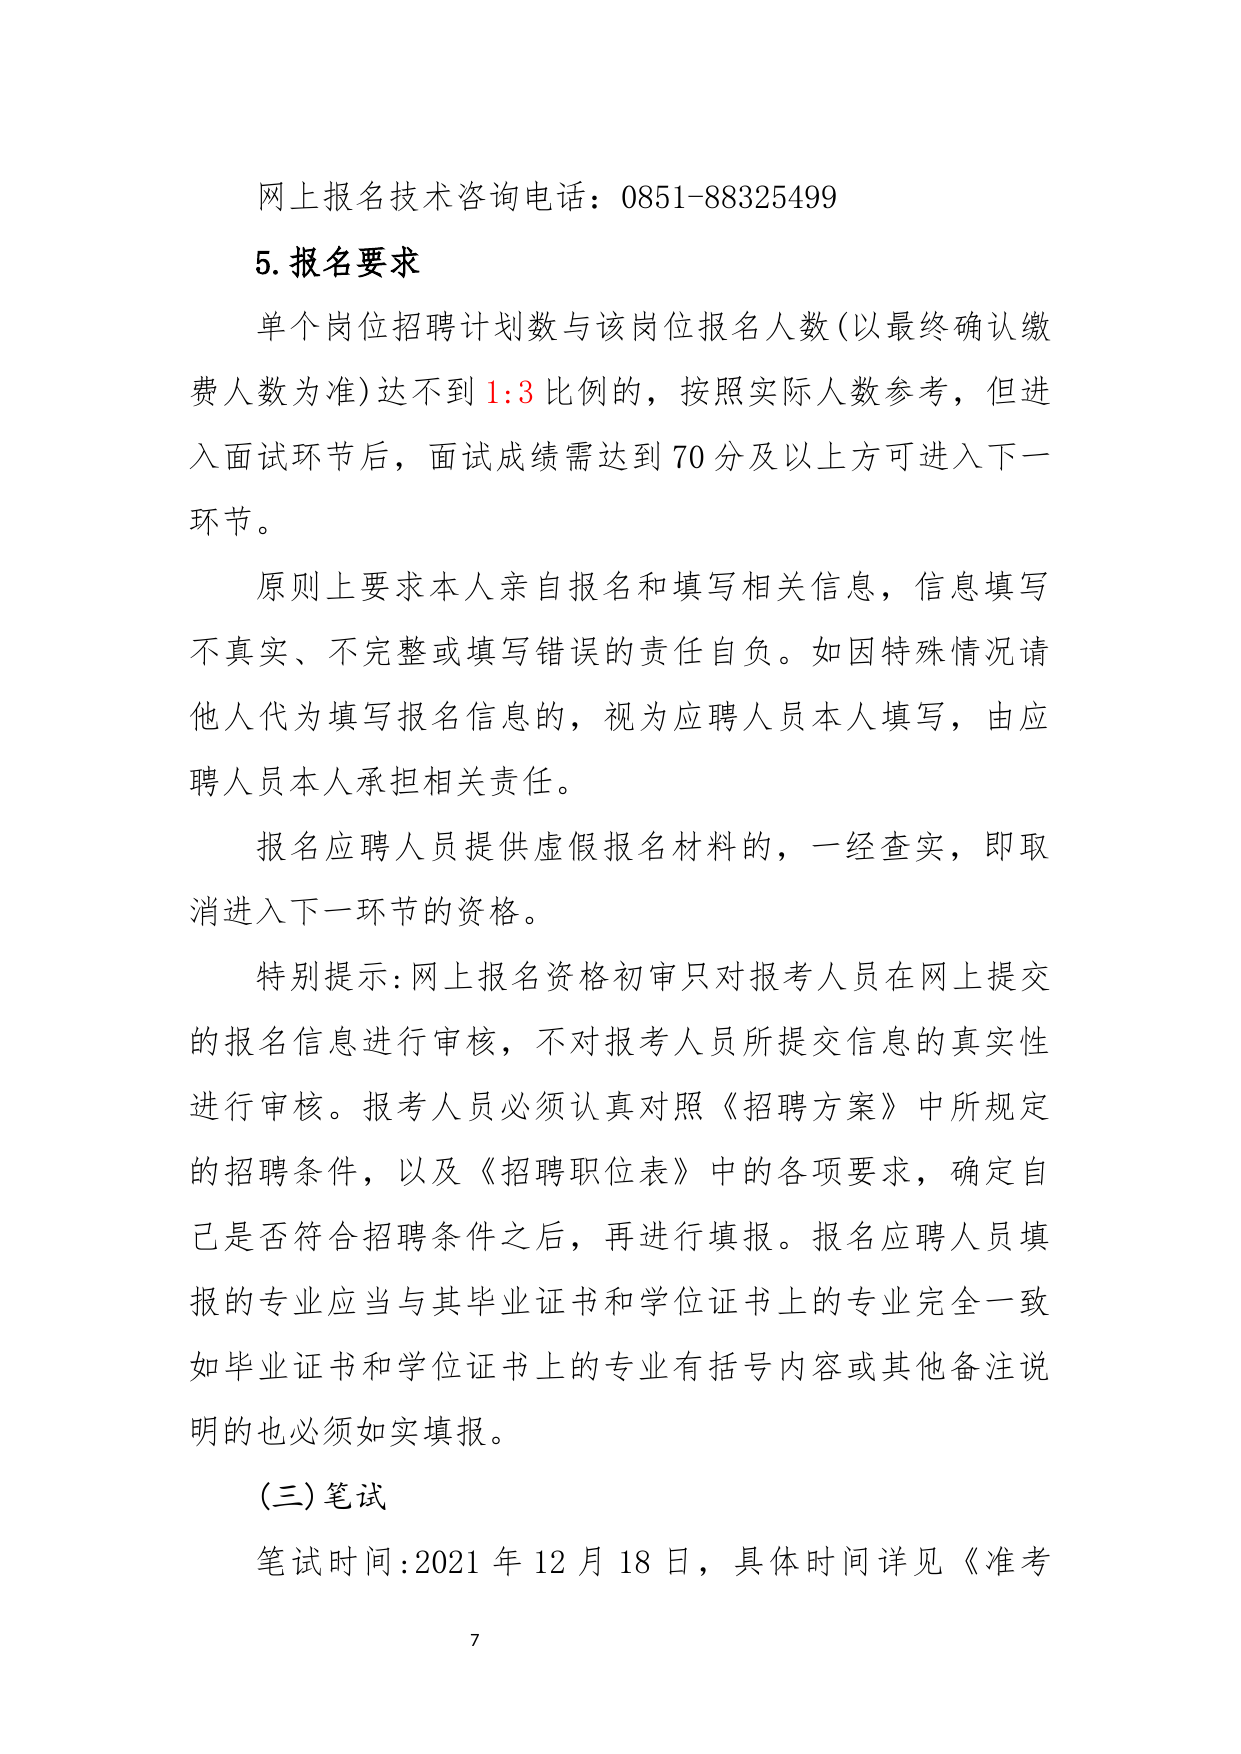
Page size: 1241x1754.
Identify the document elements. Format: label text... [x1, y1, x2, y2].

text 报名应聘人员提供虚假报名材料的，一经查实，即取消进入下一环节的资格。 [187, 812, 1053, 942]
text 单个岗位招聘计划数与该岗位报名人数(以最终确认缴费人数为准)达不到1:3比例的，按照实际人数参考，但进入面试环节后，面试成绩需达到70分及以上方可进入下一环节。 [187, 292, 1053, 552]
text 特别提示:网上报名资格初审只对报考人员在网上提交的报名信息进行审核，不对报考人员所提交信息的真实性进行审核。报考人员必须认真对照《招聘方案》中所规定的招聘条件，以及《招聘职位表》中的各项要求，确定自己是否符合招聘条件之后，再进行填报。报名应聘人员填报的专业应当与其毕业证书和学位证书上的专业完全一致，如毕业证书和学位证书上的专业有括号内容或其他备注说明的也必须如实填报。 [187, 942, 1053, 1462]
text 5.报名要求 [187, 227, 1053, 292]
text 网上报名技术咨询电话：0851-88325499 [187, 162, 1053, 227]
text (三)笔试 [187, 1462, 1053, 1527]
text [187, 1527, 1053, 1592]
text 原则上要求本人亲自报名和填写相关信息，信息填写不真实、不完整或填写错误的责任自负。如因特殊情况请他人代为填写报名信息的，视为应聘人员本人填写，由应聘人员本人承担相关责任。 [187, 552, 1053, 812]
